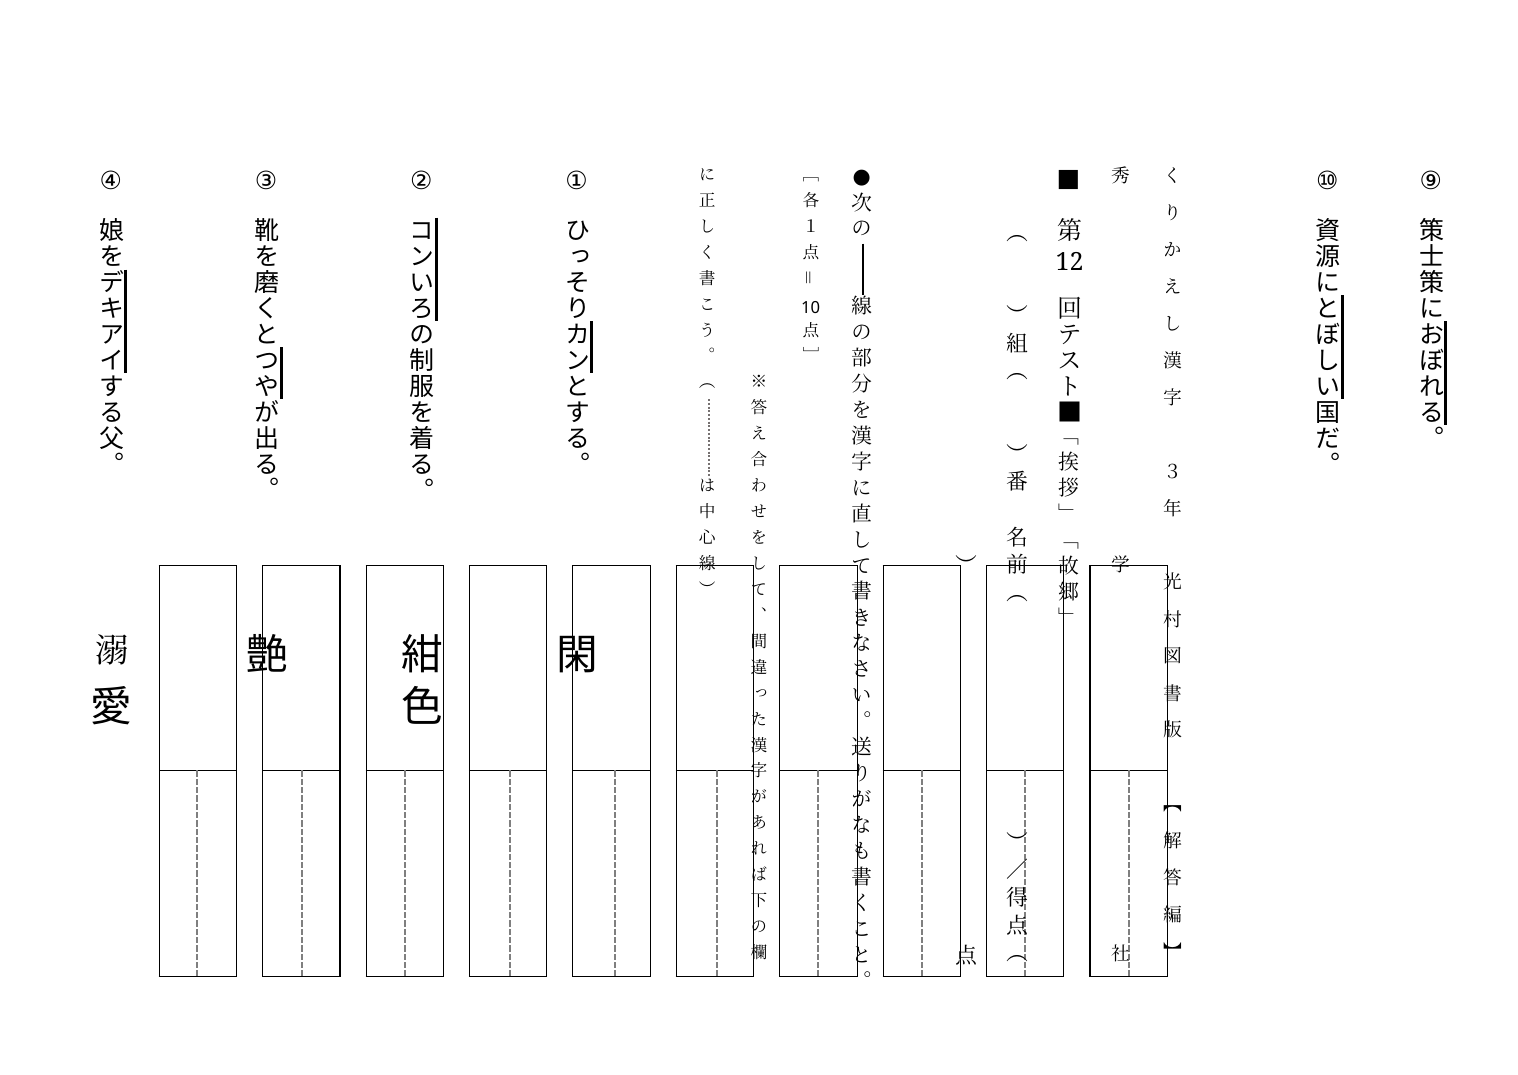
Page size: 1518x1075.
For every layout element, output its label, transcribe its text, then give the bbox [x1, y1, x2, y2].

text ■第12回テスト■「挨拶」「故郷」 [1043, 166, 1095, 969]
text ④娘をデキアイする父。 溺愛 [60, 166, 163, 969]
text ③靴を磨くとつやが出る。 艶 [215, 166, 319, 969]
text ①ひっそりカンとする。 閑 [526, 166, 629, 969]
text （ ）組（ ）番 名前（ ）／得点（ ）点 [940, 166, 1043, 969]
text ※答え合わせをして、間違った漢字があれば下の欄に正しく書こう。（ は中心線） [681, 166, 785, 969]
text ⑨策士策におぼれる。 [1406, 166, 1458, 969]
text ●次の 線の部分を漢字に直して書きなさい。送りがなも書くこと。［各１点＝10点］ [785, 166, 888, 969]
text ②コンいろの制服を着る。 紺色 [371, 166, 474, 969]
text くりかえし漢字 ３年 光村図書版 【解答編】 秀学社 [1095, 166, 1199, 969]
text ⑩資源にとぼしい国だ。 [1302, 166, 1354, 969]
